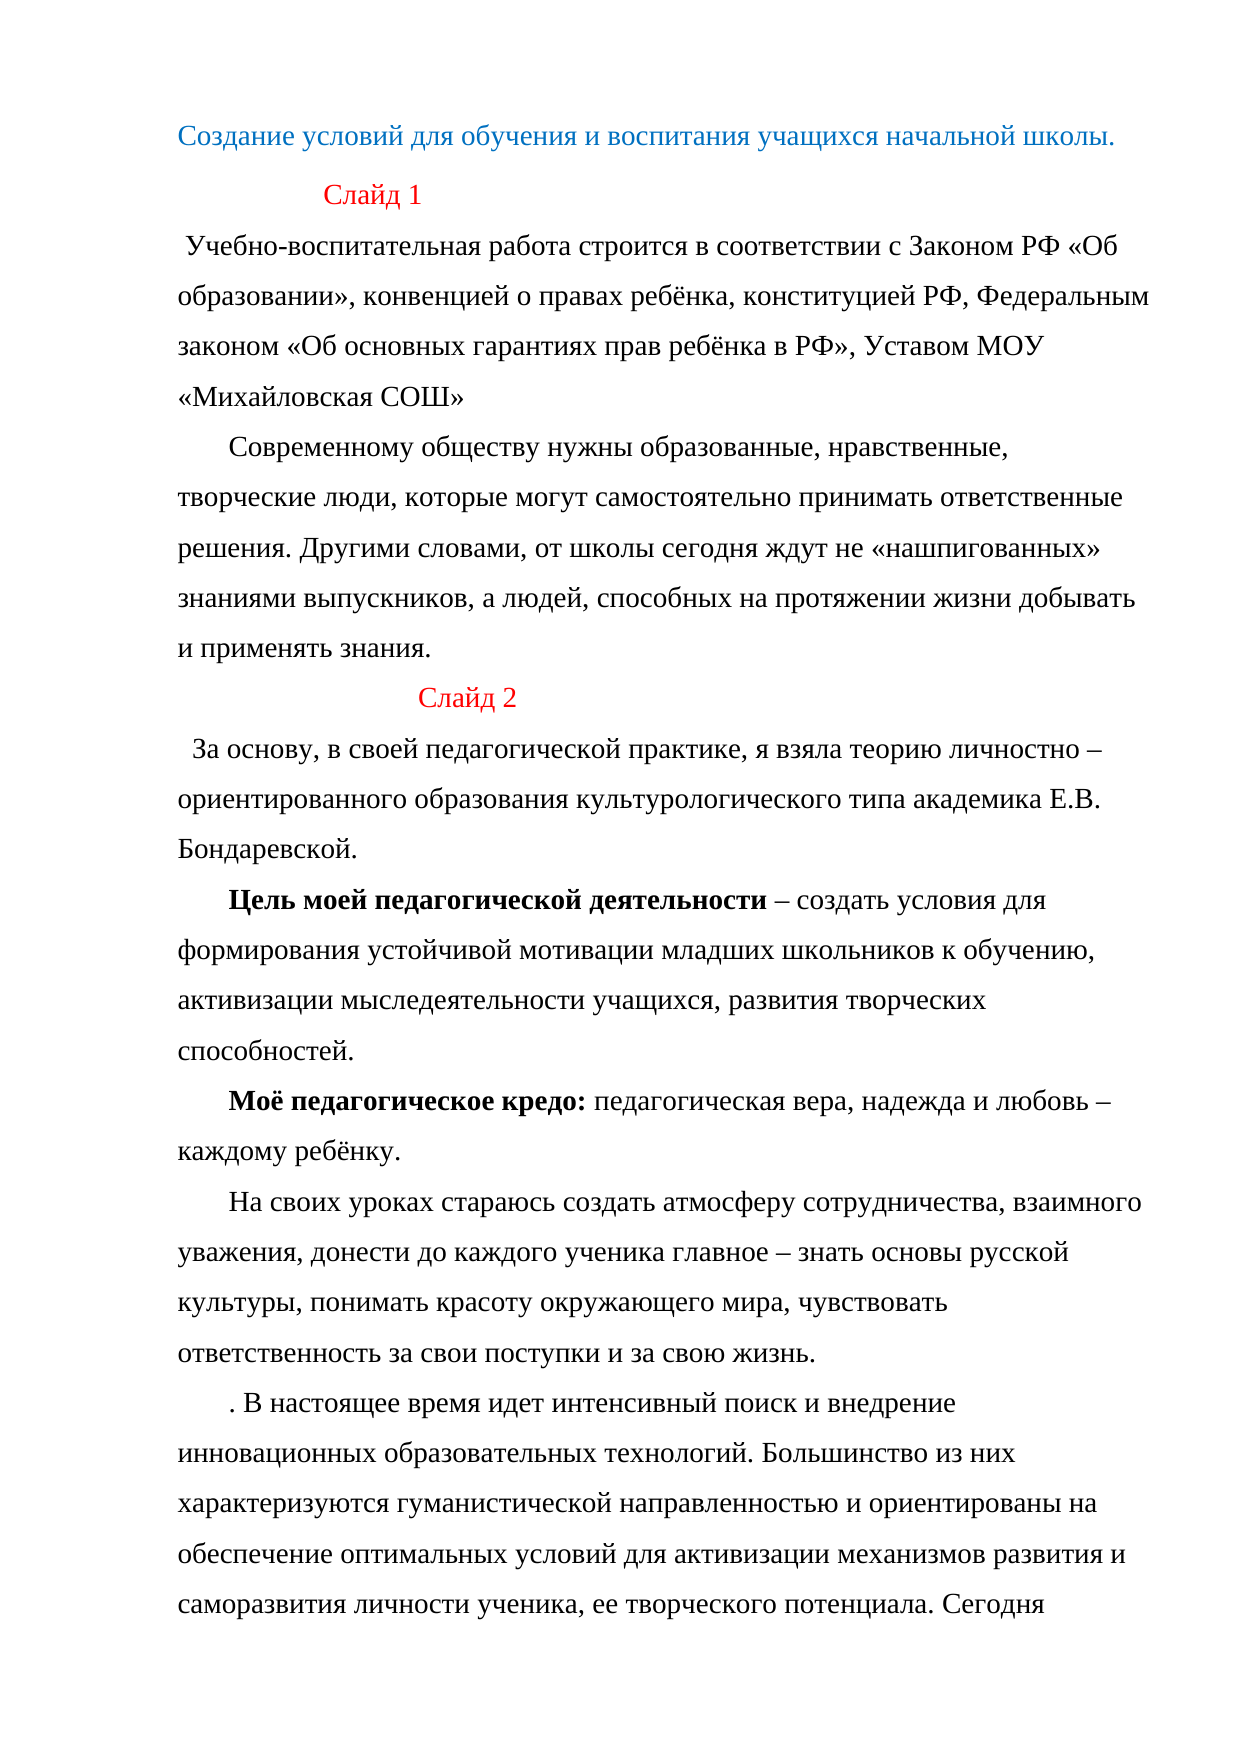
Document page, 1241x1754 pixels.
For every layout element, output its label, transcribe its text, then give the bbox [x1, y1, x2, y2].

text Учебно-воспитательная работа строится в соответствии с Законом РФ «Об образовании», конвенцией о правах ребёнка, конституцией РФ, Федеральным законом «Об основных гарантиях прав ребёнка в РФ», Уставом МОУ «Михайловская СОШ» [177, 228, 1152, 412]
text На своих уроках стараюсь создать атмосферу сотрудничества, взаимного уважения, донести до каждого ученика главное – знать основы русской культуры, понимать красоту окружающего мира, чувствовать ответственность за свои поступки и за свою жизнь. [177, 1184, 1152, 1368]
text Моё педагогическое кредо: педагогическая вера, надежда и любовь – каждому ребёнку. [177, 1083, 1152, 1167]
text За основу, в своей педагогической практике, я взяла теорию личностно – ориентированного образования культурологического типа академика Е.В. Бондаревской. [177, 731, 1152, 865]
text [177, 1385, 1152, 1620]
text Цель моей педагогической деятельности – создать условия для формирования устойчивой мотивации младших школьников к обучению, активизации мыследеятельности учащихся, развития творческих способностей. [177, 882, 1152, 1066]
text Слайд 2 [177, 681, 1152, 714]
text Современному обществу нужны образованные, нравственные, творческие люди, которые могут самостоятельно принимать ответственные решения. Другими словами, от школы сегодня ждут не «нашпигованных» знаниями выпускников, а людей, способных на протяжении жизни добывать и применять знания. [177, 429, 1152, 664]
text Слайд 1 [177, 177, 1152, 211]
text Создание условий для обучения и воспитания учащихся начальной школы. [177, 118, 1152, 152]
